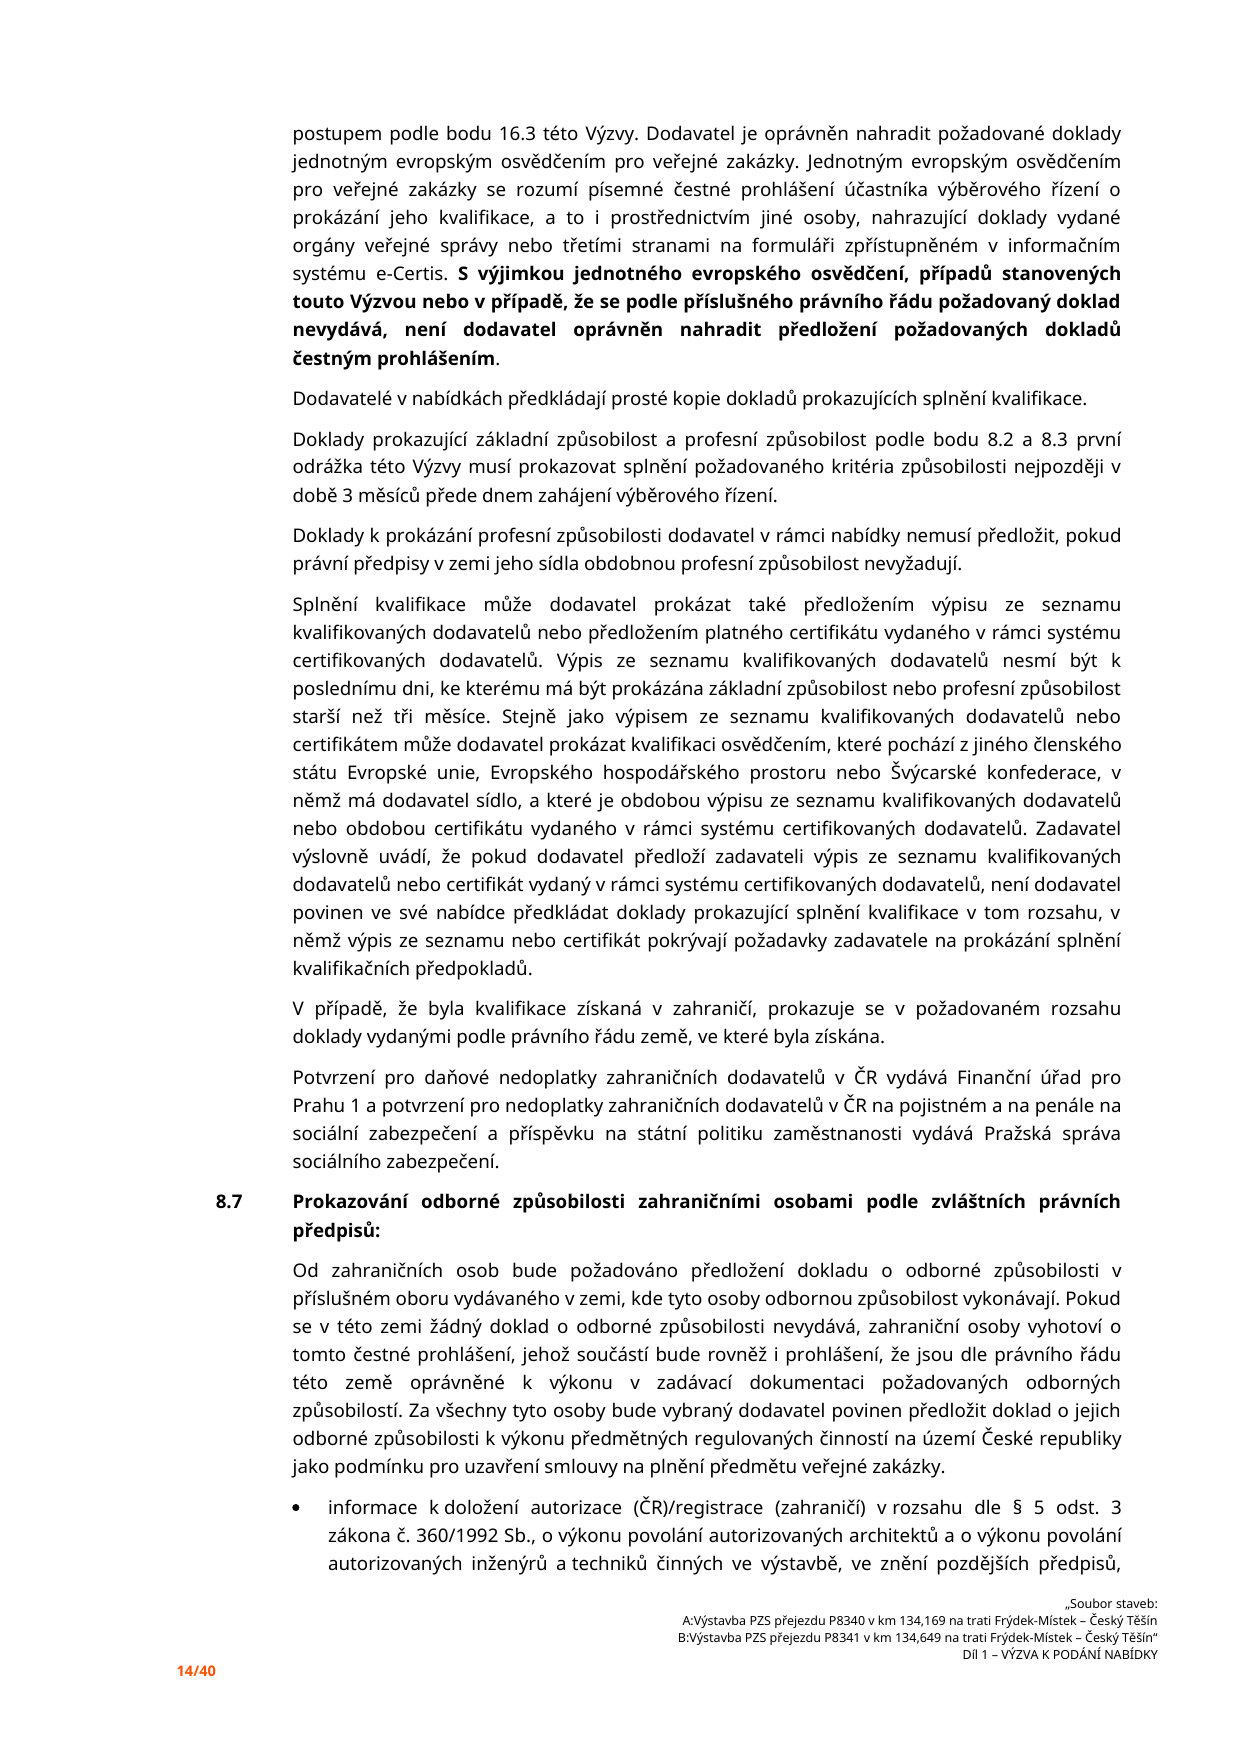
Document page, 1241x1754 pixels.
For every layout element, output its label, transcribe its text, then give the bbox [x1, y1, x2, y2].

text V případě, že byla kvalifikace získaná v zahraničí, prokazuje se v požadovaném rozsahu doklady vydanými podle právního řádu země, ve které byla získána. [292, 996, 1122, 1049]
text Od zahraničních osob bude požadováno předložení dokladu o odborné způsobilosti v příslušném oboru vydávaného v zemi, kde tyto osoby odbornou způsobilost vykonávají. Pokud se v této zemi žádný doklad o odborné způsobilosti nevydává, zahraniční osoby vyhotoví o tomto čestné prohlášení, jehož součástí bude rovněž i prohlášení, že jsou dle právního řádu této země oprávněné k výkonu v zadávací dokumentaci požadovaných odborných způsobilostí. Za všechny tyto osoby bude vybraný dodavatel povinen předložit doklad o jejich odborné způsobilosti k výkonu předmětných regulovaných činností na území České republiky jako podmínku pro uzavření smlouvy na plnění předmětu veřejné zakázky. [292, 1257, 1122, 1479]
text Prokazování odborné způsobilosti zahraničními osobami podle zvláštních právních předpisů: [216, 1189, 1122, 1242]
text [292, 121, 1122, 370]
text Dodavatelé v nabídkách předkládají prosté kopie dokladů prokazujících splnění kvalifikace. [292, 385, 1122, 411]
text Splnění kvalifikace může dodavatel prokázat také předložením výpisu ze seznamu kvalifikovaných dodavatelů nebo předložením platného certifikátu vydaného v rámci systému certifikovaných dodavatelů. Výpis ze seznamu kvalifikovaných dodavatelů nesmí být k poslednímu dni, ke kterému má být prokázána základní způsobilost nebo profesní způsobilost starší než tři měsíce. Stejně jako výpisem ze seznamu kvalifikovaných dodavatelů nebo certifikátem může dodavatel prokázat kvalifikaci osvědčením, které pochází z jiného členského státu Evropské unie, Evropského hospodářského prostoru nebo Švýcarské konfederace, v němž má dodavatel sídlo, a které je obdobou výpisu ze seznamu kvalifikovaných dodavatelů nebo obdobou certifikátu vydaného v rámci systému certifikovaných dodavatelů. Zadavatel výslovně uvádí, že pokud dodavatel předloží zadavateli výpis ze seznamu kvalifikovaných dodavatelů nebo certifikát vydaný v rámci systému certifikovaných dodavatelů, není dodavatel povinen ve své nabídce předkládat doklady prokazující splnění kvalifikace v tom rozsahu, v němž výpis ze seznamu nebo certifikát pokrývají požadavky zadavatele na prokázání splnění kvalifikačních předpokladů. [292, 591, 1122, 981]
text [292, 1494, 1122, 1576]
text Doklady k prokázání profesní způsobilosti dodavatel v rámci nabídky nemusí předložit, pokud právní předpisy v zemi jeho sídla obdobnou profesní způsobilost nevyžadují. [292, 522, 1122, 576]
text Potvrzení pro daňové nedoplatky zahraničních dodavatelů v ČR vydává Finanční úřad pro Prahu 1 a potvrzení pro nedoplatky zahraničních dodavatelů v ČR na pojistném a na penále na sociální zabezpečení a příspěvku na státní politiku zaměstnanosti vydává Pražská správa sociálního zabezpečení. [292, 1064, 1122, 1174]
text Doklady prokazující základní způsobilost a profesní způsobilost podle bodu 8.2 a 8.3 první odrážka této Výzvy musí prokazovat splnění požadovaného kritéria způsobilosti nejpozději v době 3 měsíců přede dnem zahájení výběrového řízení. [292, 426, 1122, 507]
